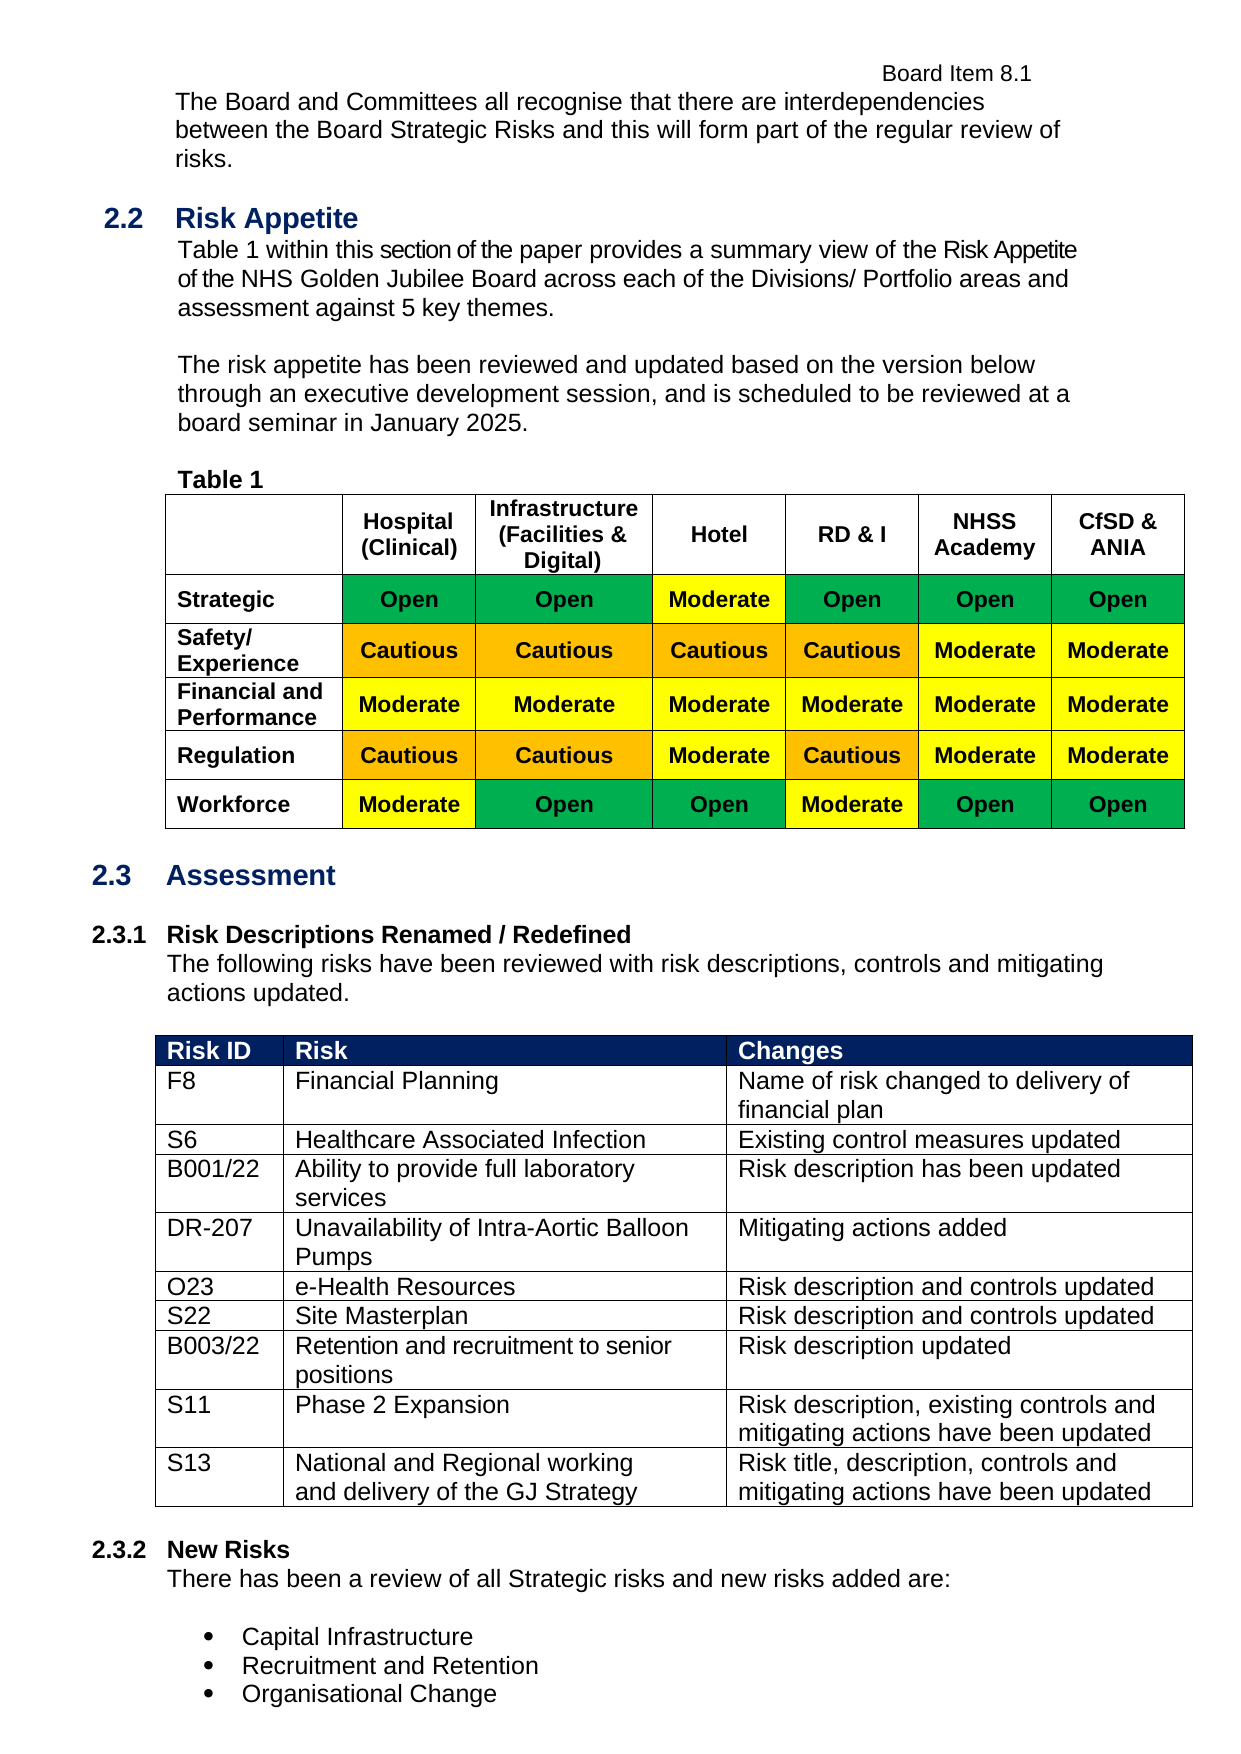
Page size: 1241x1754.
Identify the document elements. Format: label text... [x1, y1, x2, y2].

text The Board and Committees all recognise that there are interdependencies between the Board Strategic Risks and this will form part of the regular review of risks. [175, 86, 1084, 173]
table_cell Strategic [166, 575, 342, 623]
table_cell Financial Planning [284, 1066, 726, 1124]
table_cell B003/22 [156, 1331, 283, 1389]
table_cell Healthcare Associated Infection [284, 1125, 726, 1153]
text The risk appetite has been reviewed and updated based on the version below through an executive development session, and is scheduled to be reviewed at a board seminar in January 2025. [177, 350, 1084, 436]
table_cell Workforce [166, 780, 342, 828]
table_cell Site Masterplan [284, 1301, 726, 1330]
table_cell Cautious [343, 624, 475, 677]
table_cell Regulation [166, 731, 342, 779]
table_cell Phase 2 Expansion [284, 1390, 726, 1447]
table_cell Open [786, 575, 918, 623]
text Table 1 [177, 465, 1084, 494]
list Capital Infrastructure [204, 1622, 1112, 1651]
table_cell Moderate [476, 678, 652, 730]
table_header Risk ID [156, 1036, 283, 1065]
table_cell Moderate [653, 731, 785, 779]
table_cell Existing control measures updated [727, 1125, 1192, 1153]
table_cell Moderate [343, 678, 475, 730]
table_header Hotel [653, 495, 785, 574]
table_cell Open [1052, 780, 1184, 828]
table_cell Safety/ Experience [166, 624, 342, 677]
table_cell O23 [156, 1272, 283, 1300]
table_cell Cautious [476, 624, 652, 677]
table_cell Name of risk changed to delivery of financial plan [727, 1066, 1192, 1124]
table_cell Risk description has been updated [727, 1155, 1192, 1212]
table_cell Cautious [786, 731, 918, 779]
subtitle 2.3.1 Risk Descriptions Renamed / Redefined [92, 920, 1181, 949]
table_cell F8 [156, 1066, 283, 1124]
table_cell Moderate [786, 678, 918, 730]
table_header [166, 495, 342, 574]
table_cell Risk description and controls updated [727, 1301, 1192, 1330]
table_header Risk [284, 1036, 726, 1065]
table_cell National and Regional working and delivery of the GJ Strategy [284, 1448, 726, 1506]
table_cell Moderate [653, 678, 785, 730]
table_cell Moderate [919, 678, 1051, 730]
table_cell Ability to provide full laboratory services [284, 1155, 726, 1212]
table_cell Mitigating actions added [727, 1213, 1192, 1271]
table_cell e-Health Resources [284, 1272, 726, 1300]
table_cell Open [919, 575, 1051, 623]
table_cell Moderate [653, 575, 785, 623]
table_cell B001/22 [156, 1155, 283, 1212]
subtitle Risk Appetite [103, 201, 1181, 235]
text Table 1 within this section of the paper provides a summary view of the Risk Appetite of the NHS Golden Jubilee Board across each of the Divisions/ Portfolio areas and assessment against 5 key themes. [177, 235, 1084, 321]
list The following risks have been reviewed with risk descriptions, controls and mitigating actions updated. [167, 949, 1181, 1007]
table_cell Open [476, 780, 652, 828]
table_header Changes [727, 1036, 1192, 1065]
table_cell Cautious [653, 624, 785, 677]
table_cell S22 [156, 1301, 283, 1330]
table_cell S13 [156, 1448, 283, 1506]
table_cell Risk description and controls updated [727, 1272, 1192, 1300]
table_cell S6 [156, 1125, 283, 1153]
table_cell Moderate [786, 780, 918, 828]
table_cell DR-207 [156, 1213, 283, 1271]
table_cell Financial and Performance [166, 678, 342, 730]
table_header Hospital (Clinical) [343, 495, 475, 574]
table_header RD & I [786, 495, 918, 574]
list Recruitment and Retention [204, 1651, 1112, 1679]
table_cell Moderate [1052, 624, 1184, 677]
table_cell Open [653, 780, 785, 828]
table_cell Moderate [343, 780, 475, 828]
list Organisational Change [204, 1679, 1112, 1708]
table_cell Moderate [919, 731, 1051, 779]
table_header CfSD & ANIA [1052, 495, 1184, 574]
table_cell Open [919, 780, 1051, 828]
table_cell Risk title, description, controls and mitigating actions have been updated [727, 1448, 1192, 1506]
table_cell Moderate [1052, 678, 1184, 730]
subtitle Assessment [92, 858, 1181, 892]
table_cell Cautious [786, 624, 918, 677]
table_cell Unavailability of Intra-Aortic Balloon Pumps [284, 1213, 726, 1271]
text There has been a review of all Strategic risks and new risks added are: [167, 1564, 1112, 1593]
table_cell Retention and recruitment to senior positions [284, 1331, 726, 1389]
table_cell Open [1052, 575, 1184, 623]
table_cell Cautious [476, 731, 652, 779]
table_cell Open [343, 575, 475, 623]
table_cell Risk description updated [727, 1331, 1192, 1389]
table_cell Open [476, 575, 652, 623]
table_cell S11 [156, 1390, 283, 1447]
table_cell Risk description, existing controls and mitigating actions have been updated [727, 1390, 1192, 1447]
table_cell Cautious [343, 731, 475, 779]
text 2.3.2 New Risks [92, 1536, 1181, 1564]
table_cell Moderate [1052, 731, 1184, 779]
table_cell Moderate [919, 624, 1051, 677]
table_header NHSS Academy [919, 495, 1051, 574]
table_header Infrastructure (Facilities & Digital) [476, 495, 652, 574]
